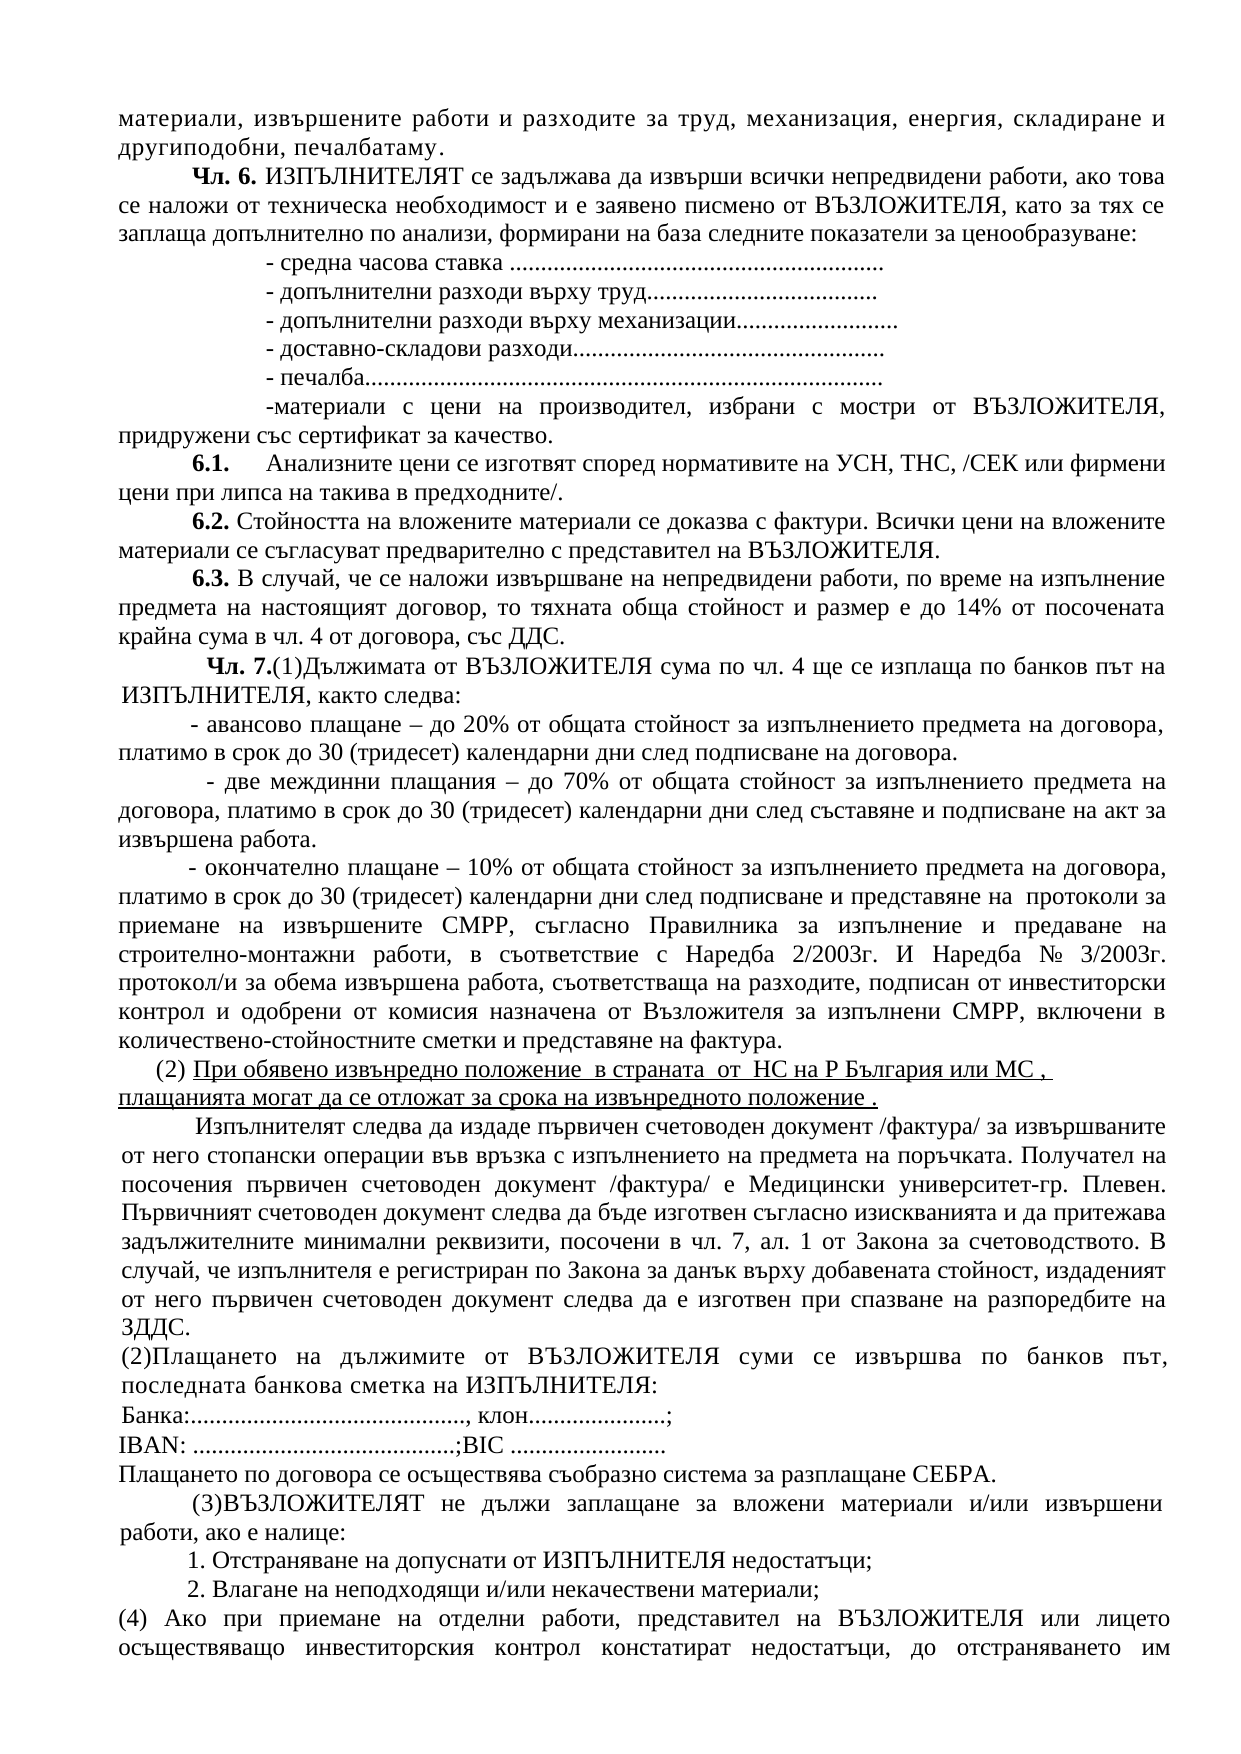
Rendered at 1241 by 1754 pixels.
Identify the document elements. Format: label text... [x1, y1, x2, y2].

text (2) При обявено извънредно положение в страната от НС на Р България или МС , плащанията могат да се отложат за срока на извънредното положение . [118, 1054, 1167, 1111]
text Чл. 6. ИЗПЪЛНИТЕЛЯТ се задължава да извърши всички непредвидени работи, ако това се наложи от техническа необходимост и е заявено писмено от ВЪЗЛОЖИТЕЛЯ, като за тях се заплаща допълнително по анализи, формирани на база следните показатели за ценообразуване: [118, 161, 1167, 247]
text - окончателно плащане – 10% от общата стойност за изпълнението предмета на договора, платимо в срок до 30 (тридесет) календарни дни след подписване и представяне на протоколи за приемане на извършените СМРР, съгласно Правилника за изпълнение и предаване на строително-монтажни работи, в съответствие с Наредба 2/2003г. И Наредба № 3/2003г. протокол/и за обема извършена работа, съответстваща на разходите, подписан от инвеститорски контрол и одобрени от комисия назначена от Възложителя за изпълнени СМРР, включени в количествено-стойностните сметки и представяне на фактура. [118, 852, 1167, 1054]
text 6.3. В случай, че се наложи извършване на непредвидени работи, по време на изпълнение предмета на настоящият договор, то тяхната обща стойност и размер е до 14% от посочената крайна сума в чл. 4 от договора, със ДДС. [118, 563, 1167, 650]
text (2)Плащането на дължимите от ВЪЗЛОЖИТЕЛЯ суми се извършва по банков път, последната банкова сметка на ИЗПЪЛНИТЕЛЯ: [118, 1341, 1168, 1399]
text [118, 1603, 1172, 1660]
text - доставно-складови разходи.................................................. [118, 333, 1167, 362]
text Чл. 7.(1)Дължимата от ВЪЗЛОЖИТЕЛЯ сума по чл. 4 ще се изплаща по банков път на ИЗПЪЛНИТЕЛЯ, както следва: [118, 651, 1168, 709]
text - две междинни плащания – до 70% от общата стойност за изпълнението предмета на договора, платимо в срок до 30 (тридесет) календарни дни след съставяне и подписване на акт за извършена работа. [118, 766, 1167, 852]
text 2. Влагане на неподходящи и/или некачествени материали; [118, 1574, 1172, 1603]
text (3)ВЪЗЛОЖИТЕЛЯТ не дължи заплащане за вложени материали и/или извършени работи, ако е налице: [119, 1488, 1163, 1545]
text IBAN: ..........................................;BIC ......................... [118, 1430, 1168, 1459]
text - допълнителни разходи върху труд..................................... [118, 276, 1167, 305]
text - печалба................................................................................... [118, 362, 1167, 391]
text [118, 103, 1167, 161]
text - допълнителни разходи върху механизации.......................... [118, 305, 1167, 333]
text - средна часова ставка ............................................................ [118, 247, 1167, 276]
text -материали с цени на производител, избрани с мостри от ВЪЗЛОЖИТЕЛЯ, придружени със сертификат за качество. [118, 391, 1167, 448]
text - авансово плащане – до 20% от общата стойност за изпълнението предмета на договора, платимо в срок до 30 (тридесет) календарни дни след подписване на договора. [118, 709, 1164, 766]
text Изпълнителят следва да издаде първичен счетоводен документ /фактура/ за извършваните от него стопански операции във връзка с изпълнението на предмета на поръчката. Получател на посочения първичен счетоводен документ /фактура/ е Медицински университет-гр. Плевен. Първичният счетоводен документ следва да бъде изготвен съгласно изискванията и да притежава задължителните минимални реквизити, посочени в чл. 7, ал. 1 от Закона за счетоводството. В случай, че изпълнителя е регистриран по Закона за данък върху добавената стойност, издаденият от него първичен счетоводен документ следва да е изготвен при спазване на разпоредбите на ЗДДС. [121, 1111, 1167, 1341]
text Банка:............................................, клон......................; [118, 1400, 1168, 1429]
text Плащането по договора се осъществява съобразно система за разплащане СЕБРА. [118, 1459, 1167, 1488]
text 6.1. Анализните цени се изготвят според нормативите на УСН, ТНС, /СЕК или фирмени цени при липса на такива в предходните/. [118, 448, 1167, 506]
text 6.2. Стойността на вложените материали се доказва с фактури. Всички цени на вложените материали се съгласуват предварително с представител на ВЪЗЛОЖИТЕЛЯ. [118, 506, 1167, 563]
text 1. Отстраняване на допуснати от ИЗПЪЛНИТЕЛЯ недостатъци; [118, 1545, 1172, 1574]
